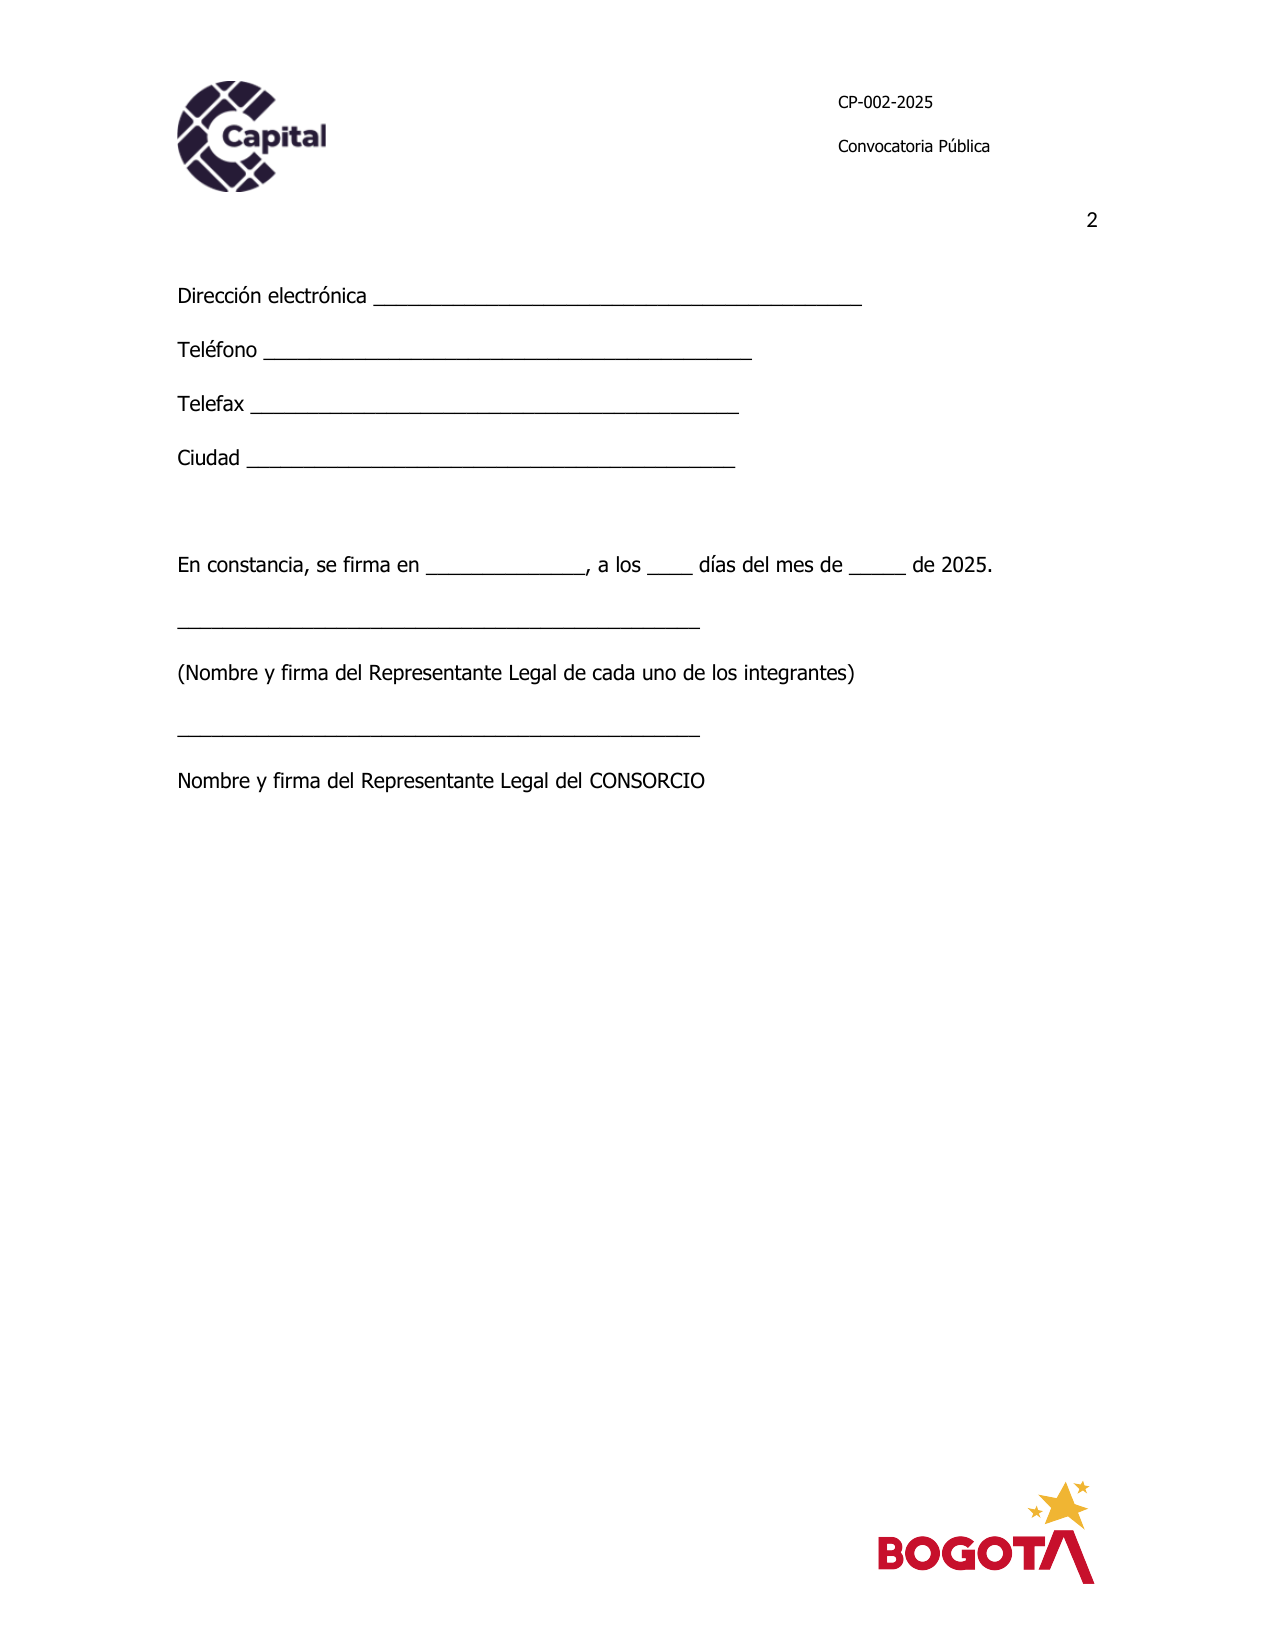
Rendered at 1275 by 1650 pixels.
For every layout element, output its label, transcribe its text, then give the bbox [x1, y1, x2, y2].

picture [875, 1478, 1098, 1586]
text ______________________________________________ [177, 714, 1098, 739]
text ______________________________________________ [177, 606, 1098, 631]
text (Nombre y firma del Representante Legal de cada uno de los integrantes) [177, 660, 1098, 685]
text Dirección electrónica ___________________________________________ [177, 282, 1098, 307]
picture [177, 81, 326, 192]
text Nombre y firma del Representante Legal del CONSORCIO [177, 768, 1098, 793]
text En constancia, se firma en ______________, a los ____ días del mes de _____ de 2025. [177, 552, 1098, 577]
text Ciudad ___________________________________________ [177, 444, 1098, 469]
text Teléfono ___________________________________________ [177, 336, 1098, 361]
text Telefax ___________________________________________ [177, 390, 1098, 415]
